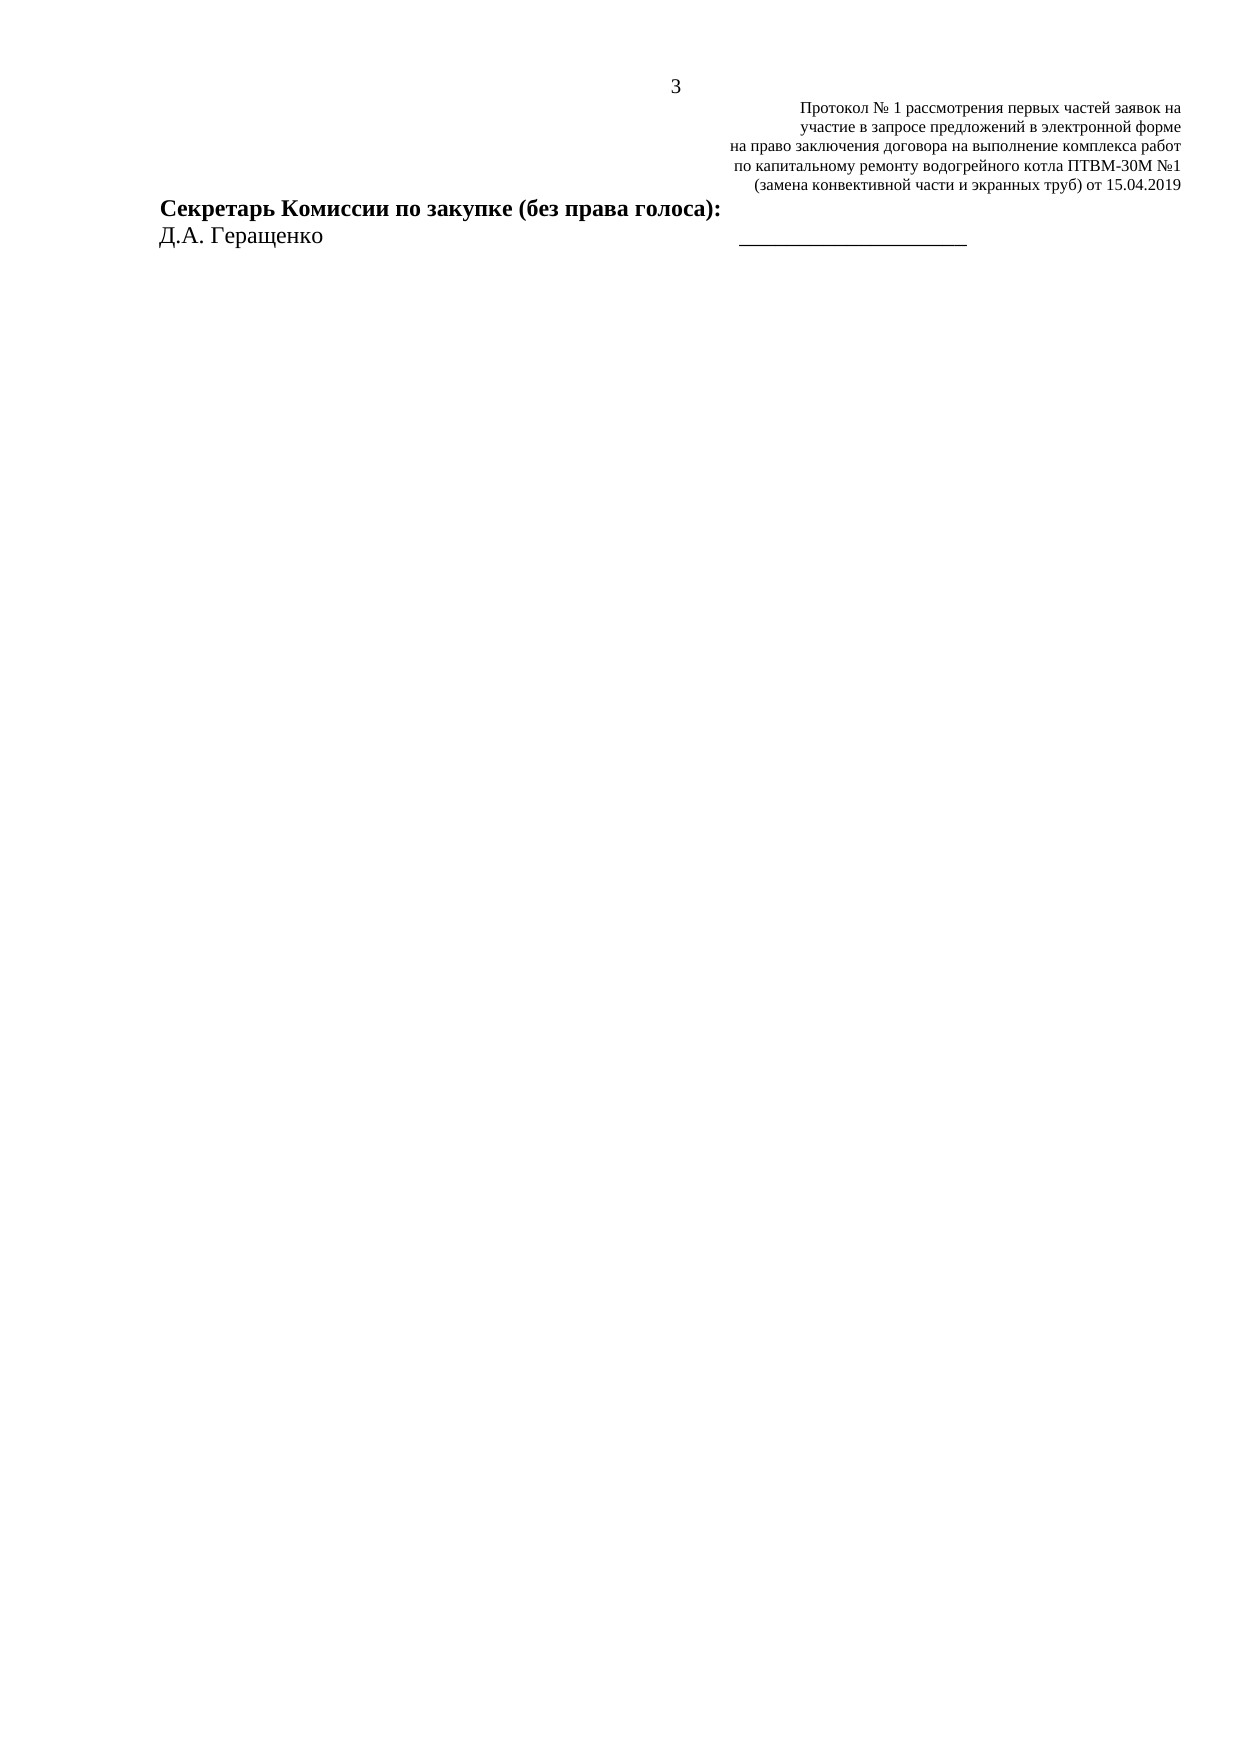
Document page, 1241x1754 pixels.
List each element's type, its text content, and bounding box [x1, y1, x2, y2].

table_header ___________________ [728, 221, 1213, 298]
text Секретарь Комиссии по закупке (без права голоса): [148, 194, 1181, 221]
table_header Д.А. Геращенко [148, 221, 728, 298]
